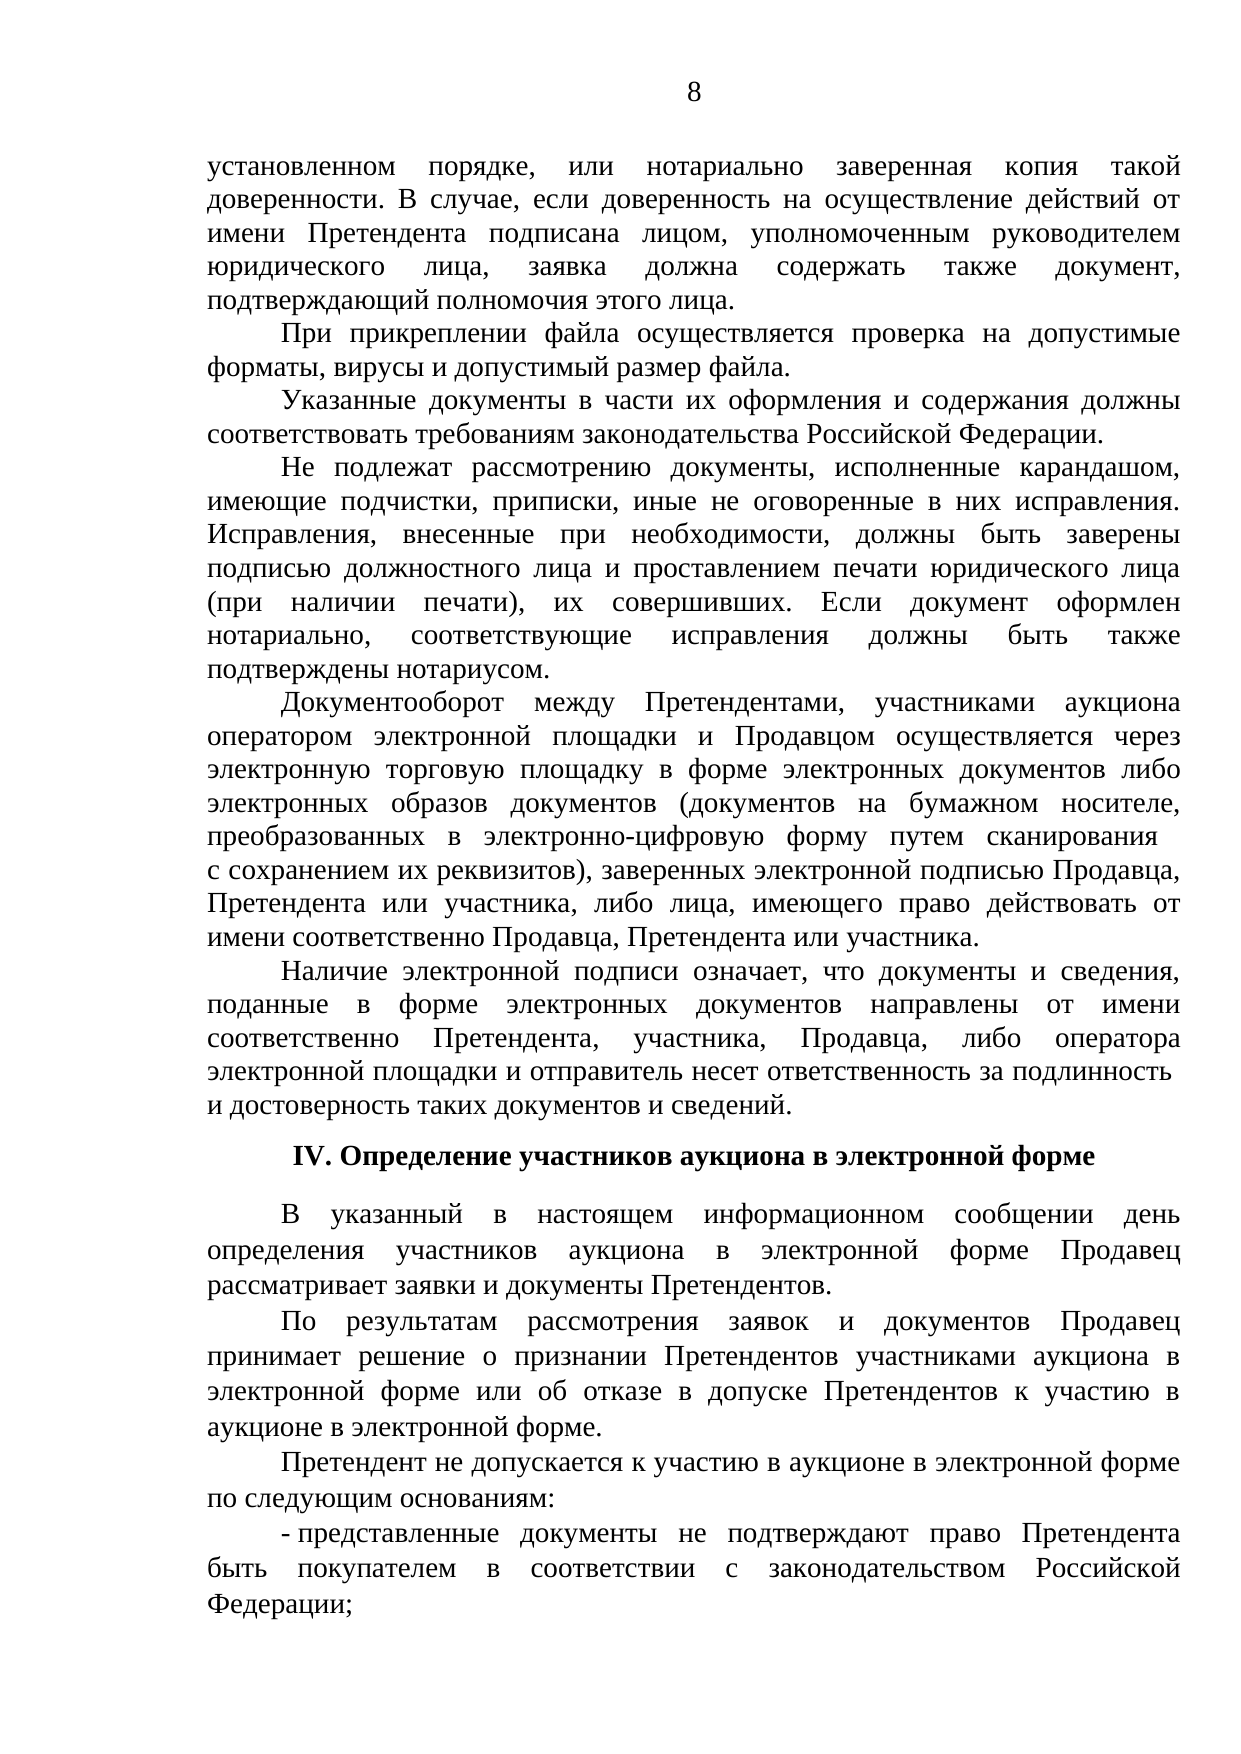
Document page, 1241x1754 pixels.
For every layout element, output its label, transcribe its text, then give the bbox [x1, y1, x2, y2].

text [207, 148, 1181, 315]
text Претендент не допускается к участию в аукционе в электронной форме по следующим основаниям: [207, 1443, 1181, 1514]
text Указанные документы в части их оформления и содержания должны соответствовать требованиям законодательства Российской Федерации. [207, 382, 1181, 449]
text В указанный в настоящем информационном сообщении день определения участников аукциона в электронной форме Продавец рассматривает заявки и документы Претендентов. [207, 1195, 1181, 1302]
text - представленные документы не подтверждают право Претендента быть покупателем в соответствии с законодательством Российской Федерации; [207, 1514, 1181, 1620]
text При прикреплении файла осуществляется проверка на допустимые форматы, вирусы и допустимый размер файла. [207, 315, 1181, 382]
text По результатам рассмотрения заявок и документов Продавец принимает решение о признании Претендентов участниками аукциона в электронной форме или об отказе в допуске Претендентов к участию в аукционе в электронной форме. [207, 1302, 1181, 1443]
text Наличие электронной подписи означает, что документы и сведения, поданные в форме электронных документов направлены от имени соответственно Претендента, участника, Продавца, либо оператора электронной площадки и отправитель несет ответственность за подлинность и достоверность таких документов и сведений. [207, 953, 1181, 1120]
text Документооборот между Претендентами, участниками аукциона оператором электронной площадки и Продавцом осуществляется через электронную торговую площадку в форме электронных документов либо электронных образов документов (документов на бумажном носителе, преобразованных в электронно-цифровую форму путем сканирования с сохранением их реквизитов), заверенных электронной подписью Продавца, Претендента или участника, либо лица, имеющего право действовать от имени соответственно Продавца, Претендента или участника. [207, 684, 1181, 953]
text IV. Определение участников аукциона в электронной форме [207, 1145, 1019, 1170]
text Не подлежат рассмотрению документы, исполненные карандашом, имеющие подчистки, приписки, иные не оговоренные в них исправления. Исправления, внесенные при необходимости, должны быть заверены подписью должностного лица и проставлением печати юридического лица (при наличии печати), их совершивших. Если документ оформлен нотариально, соответствующие исправления должны быть также подтверждены нотариусом. [207, 449, 1181, 684]
text IV. Определение участников аукциона в электронной форме [1023, 1145, 1181, 1170]
